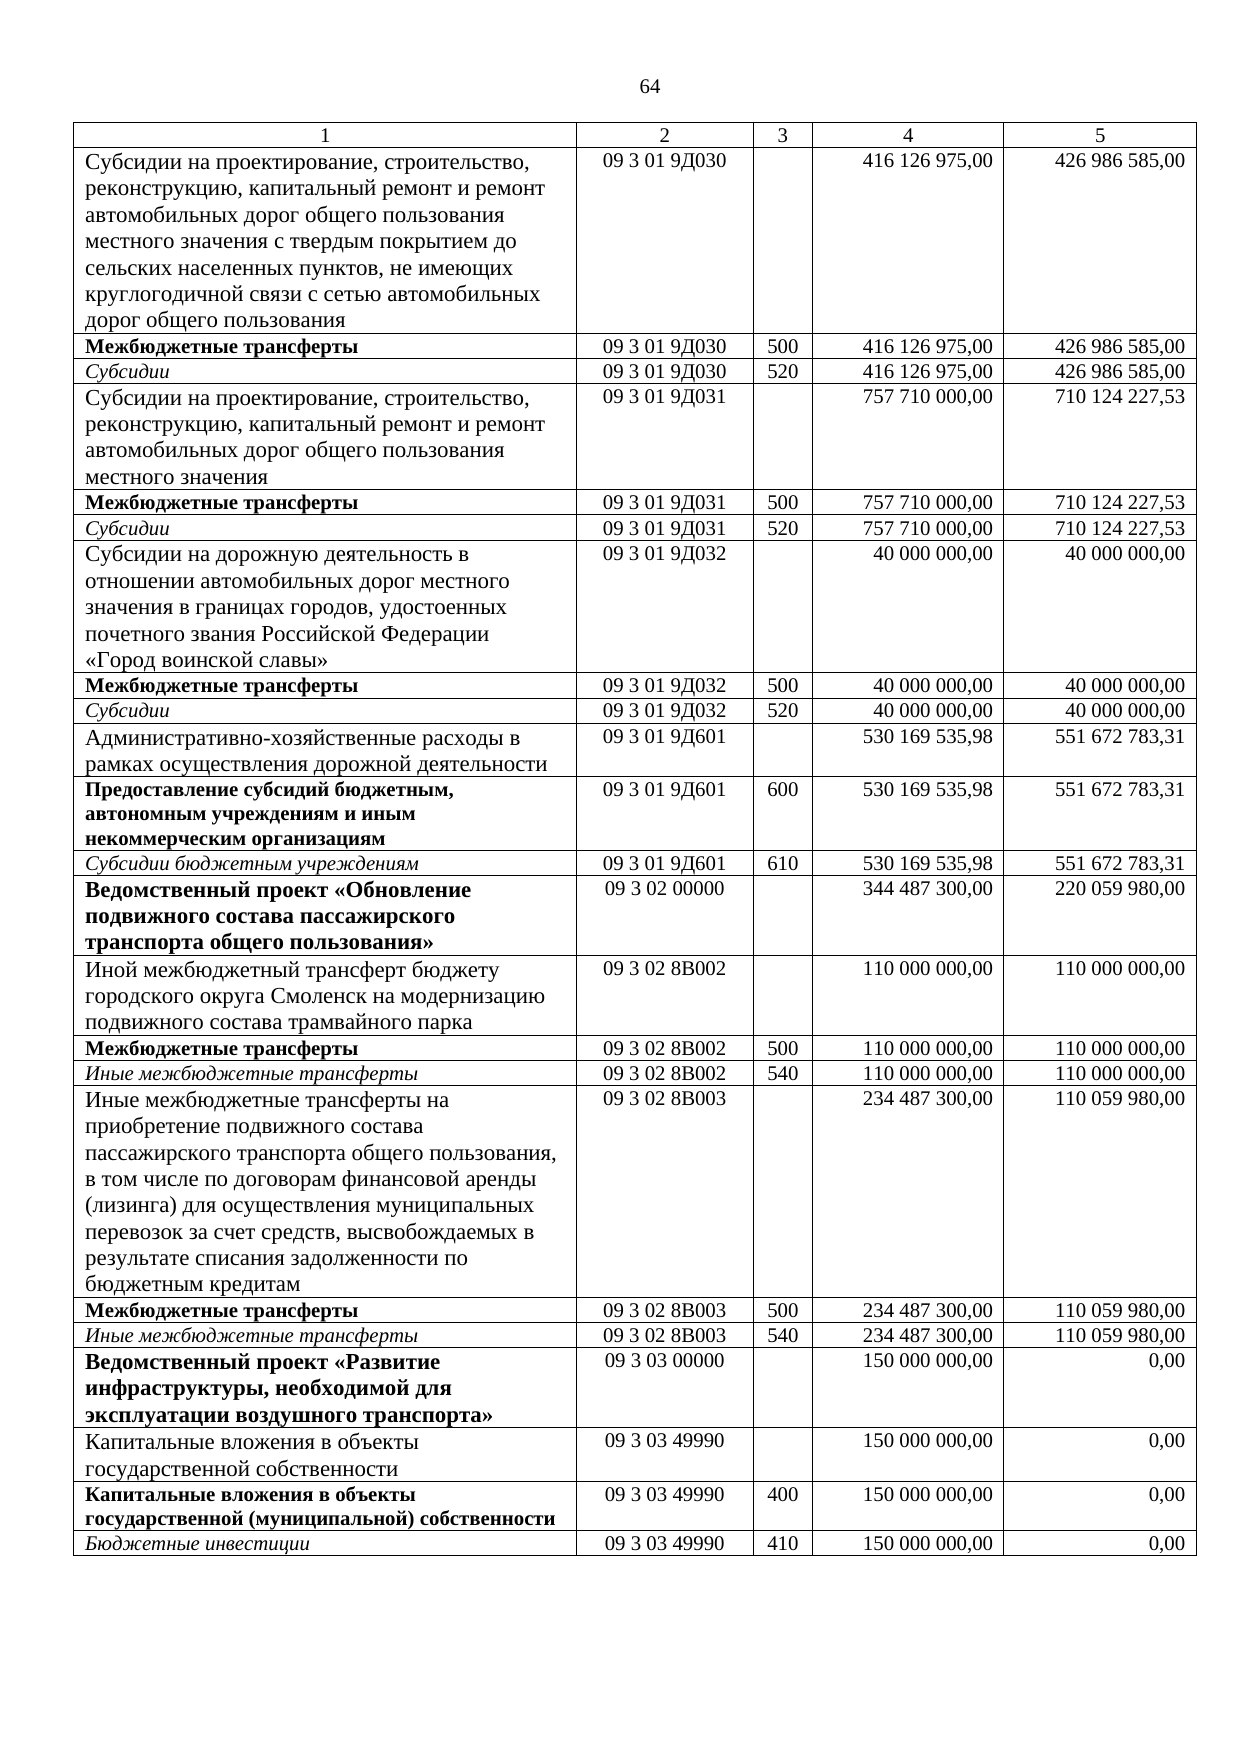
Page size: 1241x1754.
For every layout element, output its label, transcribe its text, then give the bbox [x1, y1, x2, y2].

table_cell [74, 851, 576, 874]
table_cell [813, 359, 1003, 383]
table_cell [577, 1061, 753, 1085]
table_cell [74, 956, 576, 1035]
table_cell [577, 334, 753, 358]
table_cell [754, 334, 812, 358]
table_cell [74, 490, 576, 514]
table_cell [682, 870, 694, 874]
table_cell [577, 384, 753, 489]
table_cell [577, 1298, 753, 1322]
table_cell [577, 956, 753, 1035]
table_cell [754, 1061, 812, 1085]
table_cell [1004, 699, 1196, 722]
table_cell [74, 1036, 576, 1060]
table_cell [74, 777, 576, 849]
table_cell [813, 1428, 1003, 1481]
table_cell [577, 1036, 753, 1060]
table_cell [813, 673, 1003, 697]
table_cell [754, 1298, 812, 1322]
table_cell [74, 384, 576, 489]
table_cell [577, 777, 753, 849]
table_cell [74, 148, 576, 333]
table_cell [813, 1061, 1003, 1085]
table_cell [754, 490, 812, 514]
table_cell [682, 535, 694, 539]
table_header 3 [754, 123, 812, 147]
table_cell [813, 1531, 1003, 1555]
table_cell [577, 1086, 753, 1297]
table_header 5 [1004, 123, 1196, 147]
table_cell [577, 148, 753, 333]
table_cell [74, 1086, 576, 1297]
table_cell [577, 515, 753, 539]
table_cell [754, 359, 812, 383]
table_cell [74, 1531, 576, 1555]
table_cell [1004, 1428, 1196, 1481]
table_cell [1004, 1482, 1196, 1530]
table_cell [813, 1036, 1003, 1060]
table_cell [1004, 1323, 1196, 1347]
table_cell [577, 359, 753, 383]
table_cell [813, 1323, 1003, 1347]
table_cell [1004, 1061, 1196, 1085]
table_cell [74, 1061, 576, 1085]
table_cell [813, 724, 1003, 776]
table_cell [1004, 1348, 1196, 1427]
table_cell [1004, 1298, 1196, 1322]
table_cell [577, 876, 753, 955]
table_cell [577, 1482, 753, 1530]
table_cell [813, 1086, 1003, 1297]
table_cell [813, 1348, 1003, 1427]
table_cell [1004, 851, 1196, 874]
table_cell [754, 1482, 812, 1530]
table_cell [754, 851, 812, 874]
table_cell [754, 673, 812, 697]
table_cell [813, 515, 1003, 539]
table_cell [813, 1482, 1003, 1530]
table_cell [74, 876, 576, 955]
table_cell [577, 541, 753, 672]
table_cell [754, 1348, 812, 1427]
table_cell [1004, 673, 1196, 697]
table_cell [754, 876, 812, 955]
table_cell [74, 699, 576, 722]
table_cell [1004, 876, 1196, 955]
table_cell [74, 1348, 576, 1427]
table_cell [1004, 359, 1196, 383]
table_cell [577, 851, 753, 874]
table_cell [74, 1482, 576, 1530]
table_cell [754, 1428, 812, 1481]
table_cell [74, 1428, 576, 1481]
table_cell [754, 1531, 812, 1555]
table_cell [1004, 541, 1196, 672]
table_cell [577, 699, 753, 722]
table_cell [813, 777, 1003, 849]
table_header 4 [813, 123, 1003, 147]
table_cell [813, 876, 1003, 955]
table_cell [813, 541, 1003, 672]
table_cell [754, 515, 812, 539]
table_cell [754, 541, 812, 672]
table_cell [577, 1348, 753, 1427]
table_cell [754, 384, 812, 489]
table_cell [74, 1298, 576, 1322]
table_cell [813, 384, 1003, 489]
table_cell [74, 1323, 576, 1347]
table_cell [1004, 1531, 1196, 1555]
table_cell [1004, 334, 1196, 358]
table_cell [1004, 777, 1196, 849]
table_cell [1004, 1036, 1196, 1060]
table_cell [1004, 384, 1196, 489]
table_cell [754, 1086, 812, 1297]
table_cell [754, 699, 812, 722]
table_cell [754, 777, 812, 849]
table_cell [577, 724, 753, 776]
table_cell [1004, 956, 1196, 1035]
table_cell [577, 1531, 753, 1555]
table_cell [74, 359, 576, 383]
table_header 2 [577, 123, 753, 147]
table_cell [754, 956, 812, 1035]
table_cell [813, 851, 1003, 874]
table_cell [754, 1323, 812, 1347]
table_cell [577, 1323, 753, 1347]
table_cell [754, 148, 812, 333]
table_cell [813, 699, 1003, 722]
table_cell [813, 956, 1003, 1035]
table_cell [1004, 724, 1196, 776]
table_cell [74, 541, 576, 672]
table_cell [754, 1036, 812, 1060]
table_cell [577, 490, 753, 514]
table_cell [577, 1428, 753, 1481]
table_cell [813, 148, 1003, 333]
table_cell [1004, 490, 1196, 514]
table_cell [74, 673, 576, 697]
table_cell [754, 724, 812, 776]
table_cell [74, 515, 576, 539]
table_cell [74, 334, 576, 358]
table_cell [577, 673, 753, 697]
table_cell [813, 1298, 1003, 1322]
table_header 1 [74, 123, 576, 147]
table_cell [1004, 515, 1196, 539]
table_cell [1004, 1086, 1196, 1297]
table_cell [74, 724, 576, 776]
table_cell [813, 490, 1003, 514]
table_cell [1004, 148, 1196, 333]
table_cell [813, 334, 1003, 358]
